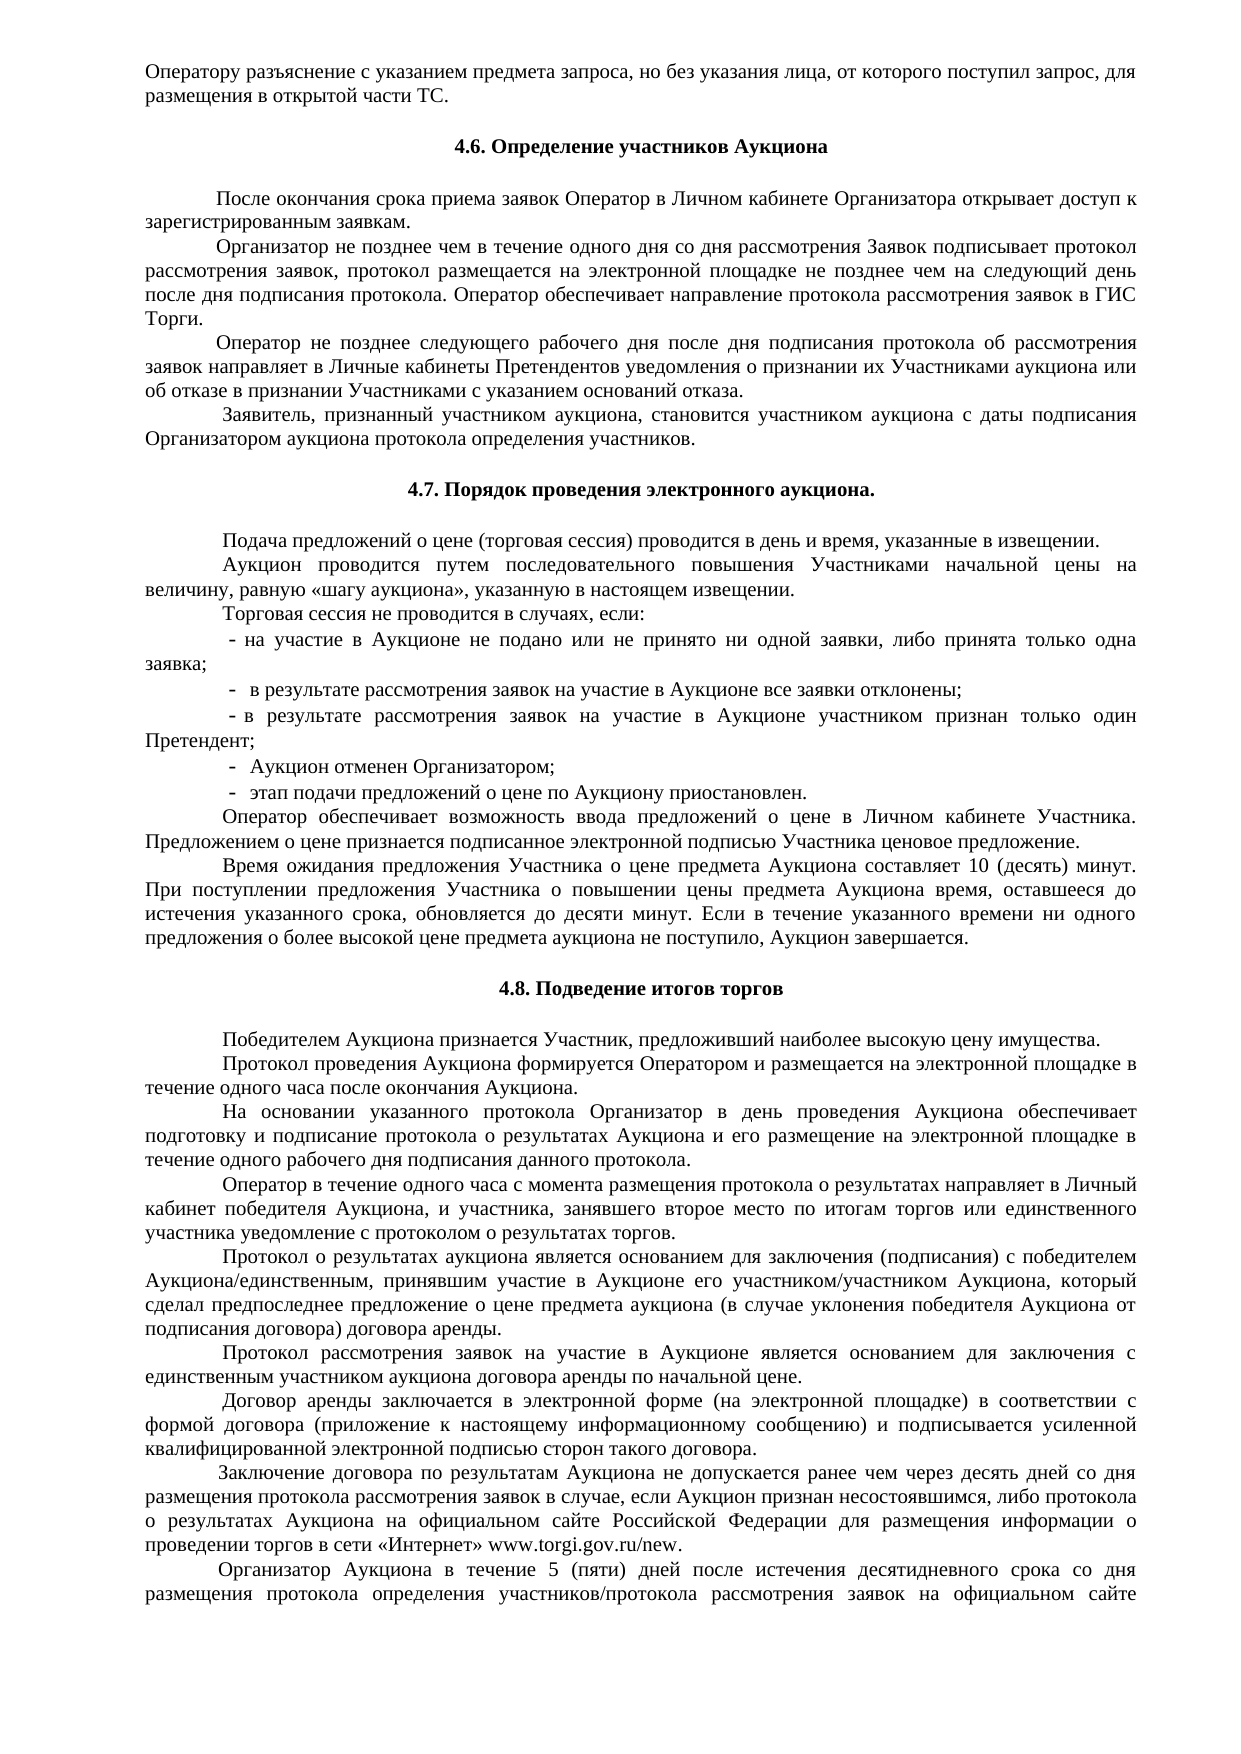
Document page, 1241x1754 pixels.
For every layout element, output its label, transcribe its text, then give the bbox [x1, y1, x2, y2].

text Договор аренды заключается в электронной форме (на электронной площадке) в соответствии с формой договора (приложение к настоящему информационному сообщению) и подписывается усиленной квалифицированной электронной подписью сторон такого договора. [145, 1388, 1138, 1460]
list Аукцион отменен Организатором; [145, 752, 1138, 778]
text Подача предложений о цене (торговая сессия) проводится в день и время, указанные в извещении. [145, 528, 1138, 552]
text Оператор обеспечивает возможность ввода предложений о цене в Личном кабинете Участника. Предложением о цене признается подписанное электронной подписью Участника ценовое предложение. [145, 804, 1138, 853]
text Оператор в течение одного часа с момента размещения протокола о результатах направляет в Личный кабинет победителя Аукциона, и участника, занявшего второе место по итогам торгов или единственного участника уведомление с протоколом о результатах торгов. [145, 1171, 1138, 1244]
list в результате рассмотрения заявок на участие в Аукционе все заявки отклонены; [145, 675, 1138, 701]
text Победителем Аукциона признается Участник, предложивший наиболее высокую цену имущества. [145, 1027, 1138, 1051]
text Торговая сессия не проводится в случаях, если: [145, 601, 1138, 624]
text На основании указанного протокола Организатор в день проведения Аукциона обеспечивает подготовку и подписание протокола о результатах Аукциона и его размещение на электронной площадке в течение одного рабочего дня подписания данного протокола. [145, 1099, 1138, 1171]
text После окончания срока приема заявок Оператор в Личном кабинете Организатора открывает доступ к зарегистрированным заявкам. [145, 185, 1138, 233]
list в результате рассмотрения заявок на участие в Аукционе участником признан только один Претендент; [145, 701, 1138, 752]
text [145, 1556, 1138, 1604]
text Протокол о результатах аукциона является основанием для заключения (подписания) с победителем Аукциона/единственным, принявшим участие в Аукционе его участником/участником Аукциона, который сделал предпоследнее предложение о цене предмета аукциона (в случае уклонения победителя Аукциона от подписания договора) договора аренды. [145, 1244, 1138, 1340]
text Протокол рассмотрения заявок на участие в Аукционе является основанием для заключения с единственным участником аукциона договора аренды по начальной цене. [145, 1340, 1138, 1388]
text Организатор не позднее чем в течение одного дня со дня рассмотрения Заявок подписывает протокол рассмотрения заявок, протокол размещается на электронной площадке не позднее чем на следующий день после дня подписания протокола. Оператор обеспечивает направление протокола рассмотрения заявок в ГИС Торги. [145, 233, 1138, 330]
text Заявитель, признанный участником аукциона, становится участником аукциона с даты подписания Организатором аукциона протокола определения участников. [145, 402, 1138, 450]
text 4.6. Определение участников Аукциона [145, 134, 1138, 158]
text 4.8. Подведение итогов торгов [145, 976, 1138, 1000]
text Оператор не позднее следующего рабочего дня после дня подписания протокола об рассмотрения заявок направляет в Личные кабинеты Претендентов уведомления о признании их Участниками аукциона или об отказе в признании Участниками с указанием оснований отказа. [145, 330, 1138, 402]
text 4.7. Порядок проведения электронного аукциона. [145, 477, 1138, 501]
list на участие в Аукционе не подано или не принято ни одной заявки, либо принята только одна заявка; [145, 624, 1138, 675]
text Аукцион проводится путем последовательного повышения Участниками начальной цены на величину, равную «шагу аукциона», указанную в настоящем извещении. [145, 552, 1138, 601]
list этап подачи предложений о цене по Аукциону приостановлен. [145, 778, 1138, 804]
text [145, 59, 1138, 107]
text Заключение договора по результатам Аукциона не допускается ранее чем через десять дней со дня размещения протокола рассмотрения заявок в случае, если Аукцион признан несостоявшимся, либо протокола о результатах Аукциона на официальном сайте Российской Федерации для размещения информации о проведении торгов в сети «Интернет» www.torgi.gov.ru/new. [145, 1460, 1138, 1556]
text Время ожидания предложения Участника о цене предмета Аукциона составляет 10 (десять) минут. При поступлении предложения Участника о повышении цены предмета Аукциона время, оставшееся до истечения указанного срока, обновляется до десяти минут. Если в течение указанного времени ни одного предложения о более высокой цене предмета аукциона не поступило, Аукцион завершается. [145, 853, 1138, 949]
text Протокол проведения Аукциона формируется Оператором и размещается на электронной площадке в течение одного часа после окончания Аукциона. [145, 1051, 1138, 1099]
